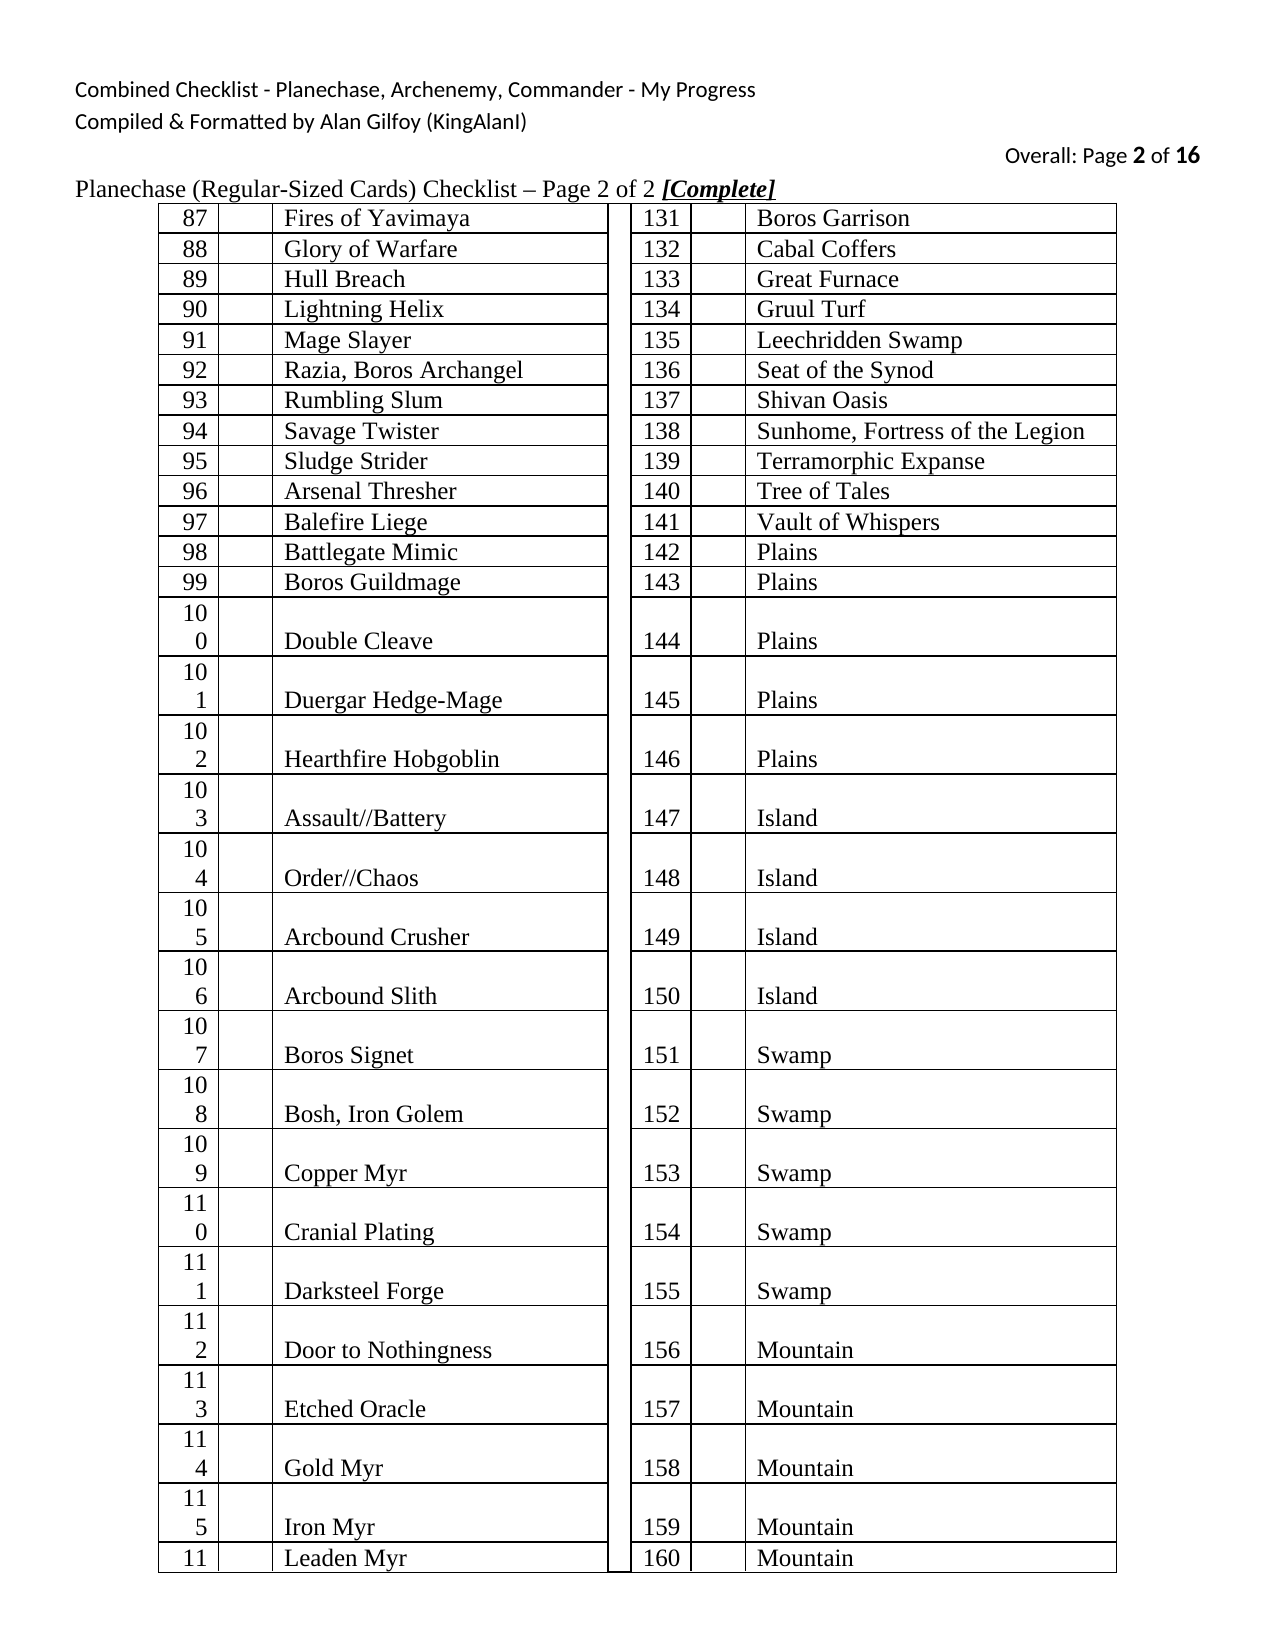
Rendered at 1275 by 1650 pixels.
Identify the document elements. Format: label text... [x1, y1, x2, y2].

table_cell Island [746, 834, 1116, 891]
table_cell 92 [159, 355, 218, 384]
table_cell Gruul Turf [746, 295, 1116, 323]
table_cell 100 [159, 598, 218, 655]
table_cell [692, 507, 745, 535]
table_cell 132 [632, 234, 690, 263]
table_cell [692, 234, 745, 263]
table_cell 88 [159, 234, 218, 263]
table_cell [219, 775, 272, 832]
table_cell [692, 1425, 745, 1482]
table_cell 105 [159, 893, 218, 950]
table_cell Mountain [746, 1425, 1116, 1482]
table_cell [692, 476, 745, 505]
table_cell Hearthfire Hobgoblin [273, 716, 607, 773]
table_cell [692, 775, 745, 832]
table_cell Double Cleave [273, 598, 607, 655]
table_cell Leaden Myr [273, 1543, 607, 1571]
table_header Fires of Yavimaya [273, 204, 607, 232]
table_cell Boros Signet [273, 1011, 607, 1068]
table_cell Mountain [746, 1366, 1116, 1423]
table_cell [219, 1366, 272, 1423]
table_cell Plains [746, 657, 1116, 714]
table_cell 153 [632, 1129, 690, 1187]
table_cell Order//Chaos [273, 834, 607, 891]
table_cell Mountain [746, 1484, 1116, 1541]
table_cell 116 [159, 1543, 218, 1571]
table_cell [219, 1306, 272, 1364]
table_cell Hull Breach [273, 264, 607, 293]
table_cell Balefire Liege [273, 507, 607, 535]
table_cell 108 [159, 1070, 218, 1128]
table_cell Vault of Whispers [746, 507, 1116, 535]
table_cell 96 [159, 476, 218, 505]
table_cell Island [746, 893, 1116, 950]
table_cell Terramorphic Expanse [746, 446, 1116, 475]
table_cell 148 [632, 834, 690, 891]
table_cell [219, 952, 272, 1009]
table_cell 137 [632, 386, 690, 414]
table_cell Arcbound Slith [273, 952, 607, 1009]
table_cell [692, 295, 745, 323]
table_cell Glory of Warfare [273, 234, 607, 263]
table_cell 156 [632, 1306, 690, 1364]
table_cell 146 [632, 716, 690, 773]
table_cell [692, 567, 745, 596]
table_cell 139 [632, 446, 690, 475]
table_cell 147 [632, 775, 690, 832]
table_cell Bosh, Iron Golem [273, 1070, 607, 1128]
table_cell [692, 386, 745, 414]
table_cell 94 [159, 416, 218, 444]
table_cell Swamp [746, 1070, 1116, 1128]
table_cell [219, 416, 272, 444]
table_cell Boros Guildmage [273, 567, 607, 596]
table_cell 140 [632, 476, 690, 505]
table_cell [219, 716, 272, 773]
table_cell 134 [632, 295, 690, 323]
table_cell Savage Twister [273, 416, 607, 444]
table_cell 145 [632, 657, 690, 714]
table_cell Darksteel Forge [273, 1247, 607, 1305]
table_cell [219, 598, 272, 655]
table_cell Great Furnace [746, 264, 1116, 293]
table_cell [219, 295, 272, 323]
table_cell 136 [632, 355, 690, 384]
table_header [219, 204, 272, 232]
table_cell Sunhome, Fortress of the Legion [746, 416, 1116, 444]
table_cell 152 [632, 1070, 690, 1128]
table_cell [219, 537, 272, 566]
table_cell 93 [159, 386, 218, 414]
table_cell [219, 834, 272, 891]
table_cell Tree of Tales [746, 476, 1116, 505]
table_cell [692, 355, 745, 384]
table_cell [219, 234, 272, 263]
table_cell 155 [632, 1247, 690, 1305]
table_cell 138 [632, 416, 690, 444]
table_cell 133 [632, 264, 690, 293]
table_cell 143 [632, 567, 690, 596]
table_cell [219, 476, 272, 505]
table_cell 160 [632, 1543, 690, 1571]
table_cell [219, 1425, 272, 1482]
table_cell Plains [746, 598, 1116, 655]
table_cell 109 [159, 1129, 218, 1187]
table_cell 104 [159, 834, 218, 891]
table_cell Plains [746, 567, 1116, 596]
table_header [692, 204, 745, 232]
table_cell [219, 1129, 272, 1187]
table_cell 150 [632, 952, 690, 1009]
table_cell [692, 537, 745, 566]
table_cell [219, 657, 272, 714]
text Planechase (Regular-Sized Cards) Checklist – Page 2 of 2 [Complete] [75, 174, 1200, 202]
table_cell Mountain [746, 1543, 1116, 1571]
table_cell Copper Myr [273, 1129, 607, 1187]
table_cell Swamp [746, 1011, 1116, 1068]
table_cell [219, 1247, 272, 1305]
table_cell Razia, Boros Archangel [273, 355, 607, 384]
table_cell 114 [159, 1425, 218, 1482]
table_cell Leechridden Swamp [746, 325, 1116, 353]
table_cell Sludge Strider [273, 446, 607, 475]
table_cell [219, 1070, 272, 1128]
table_cell Plains [746, 716, 1116, 773]
table_cell [219, 1484, 272, 1541]
table_cell Lightning Helix [273, 295, 607, 323]
table_cell 135 [632, 325, 690, 353]
table_cell 89 [159, 264, 218, 293]
table_cell Seat of the Synod [746, 355, 1116, 384]
table_cell [219, 893, 272, 950]
table_cell [692, 952, 745, 1009]
table_cell [692, 1070, 745, 1128]
table_cell [219, 325, 272, 353]
table_header Boros Garrison [746, 204, 1116, 232]
table_cell 113 [159, 1366, 218, 1423]
table_cell [219, 567, 272, 596]
table_cell 110 [159, 1188, 218, 1246]
table_cell [692, 1011, 745, 1068]
table_cell [692, 716, 745, 773]
table_header 131 [632, 204, 690, 232]
table_cell Assault//Battery [273, 775, 607, 832]
table_cell Etched Oracle [273, 1366, 607, 1423]
table_cell Plains [746, 537, 1116, 566]
table_cell [692, 416, 745, 444]
table_cell [692, 1484, 745, 1541]
table_cell [692, 264, 745, 293]
table_cell 144 [632, 598, 690, 655]
table_cell Duergar Hedge-Mage [273, 657, 607, 714]
table_header 87 [159, 204, 218, 232]
table_cell 154 [632, 1188, 690, 1246]
table_cell [692, 1306, 745, 1364]
table_cell 151 [632, 1011, 690, 1068]
table_cell 91 [159, 325, 218, 353]
table_cell Swamp [746, 1129, 1116, 1187]
table_cell 157 [632, 1366, 690, 1423]
table_cell [219, 264, 272, 293]
table_cell [692, 657, 745, 714]
table_cell Island [746, 952, 1116, 1009]
table_cell Cabal Coffers [746, 234, 1116, 263]
table_cell 159 [632, 1484, 690, 1541]
table_cell Rumbling Slum [273, 386, 607, 414]
table_cell 90 [159, 295, 218, 323]
table_cell 107 [159, 1011, 218, 1068]
table_cell [219, 355, 272, 384]
table_cell [219, 1188, 272, 1246]
table_cell 115 [159, 1484, 218, 1541]
table_cell Battlegate Mimic [273, 537, 607, 566]
table_cell Arcbound Crusher [273, 893, 607, 950]
table_cell Swamp [746, 1188, 1116, 1246]
table_cell [692, 598, 745, 655]
table_cell 142 [632, 537, 690, 566]
table_cell 111 [159, 1247, 218, 1305]
table_cell Mage Slayer [273, 325, 607, 353]
table_cell Mountain [746, 1306, 1116, 1364]
table_cell 106 [159, 952, 218, 1009]
table_cell 103 [159, 775, 218, 832]
table_cell [692, 325, 745, 353]
table_cell Shivan Oasis [746, 386, 1116, 414]
table_cell [219, 1011, 272, 1068]
table_cell 141 [632, 507, 690, 535]
table_cell 158 [632, 1425, 690, 1482]
table_cell 98 [159, 537, 218, 566]
table_cell 97 [159, 507, 218, 535]
table_cell Island [746, 775, 1116, 832]
table_cell [692, 1247, 745, 1305]
table_cell 112 [159, 1306, 218, 1364]
table_cell [219, 1543, 272, 1571]
table_cell [692, 1188, 745, 1246]
table_cell 99 [159, 567, 218, 596]
table_cell 102 [159, 716, 218, 773]
table_cell 149 [632, 893, 690, 950]
table_cell Gold Myr [273, 1425, 607, 1482]
table_cell [219, 507, 272, 535]
table_cell [219, 446, 272, 475]
table_cell [692, 1543, 745, 1571]
table_header [609, 204, 630, 1571]
table_cell [692, 446, 745, 475]
table_cell [219, 386, 272, 414]
table_cell [692, 893, 745, 950]
table_cell 101 [159, 657, 218, 714]
table_cell [692, 834, 745, 891]
table_cell Swamp [746, 1247, 1116, 1305]
table_cell [692, 1129, 745, 1187]
table_cell 95 [159, 446, 218, 475]
table_cell Iron Myr [273, 1484, 607, 1541]
table_cell Door to Nothingness [273, 1306, 607, 1364]
table_cell Cranial Plating [273, 1188, 607, 1246]
table_cell [692, 1366, 745, 1423]
table_cell Arsenal Thresher [273, 476, 607, 505]
